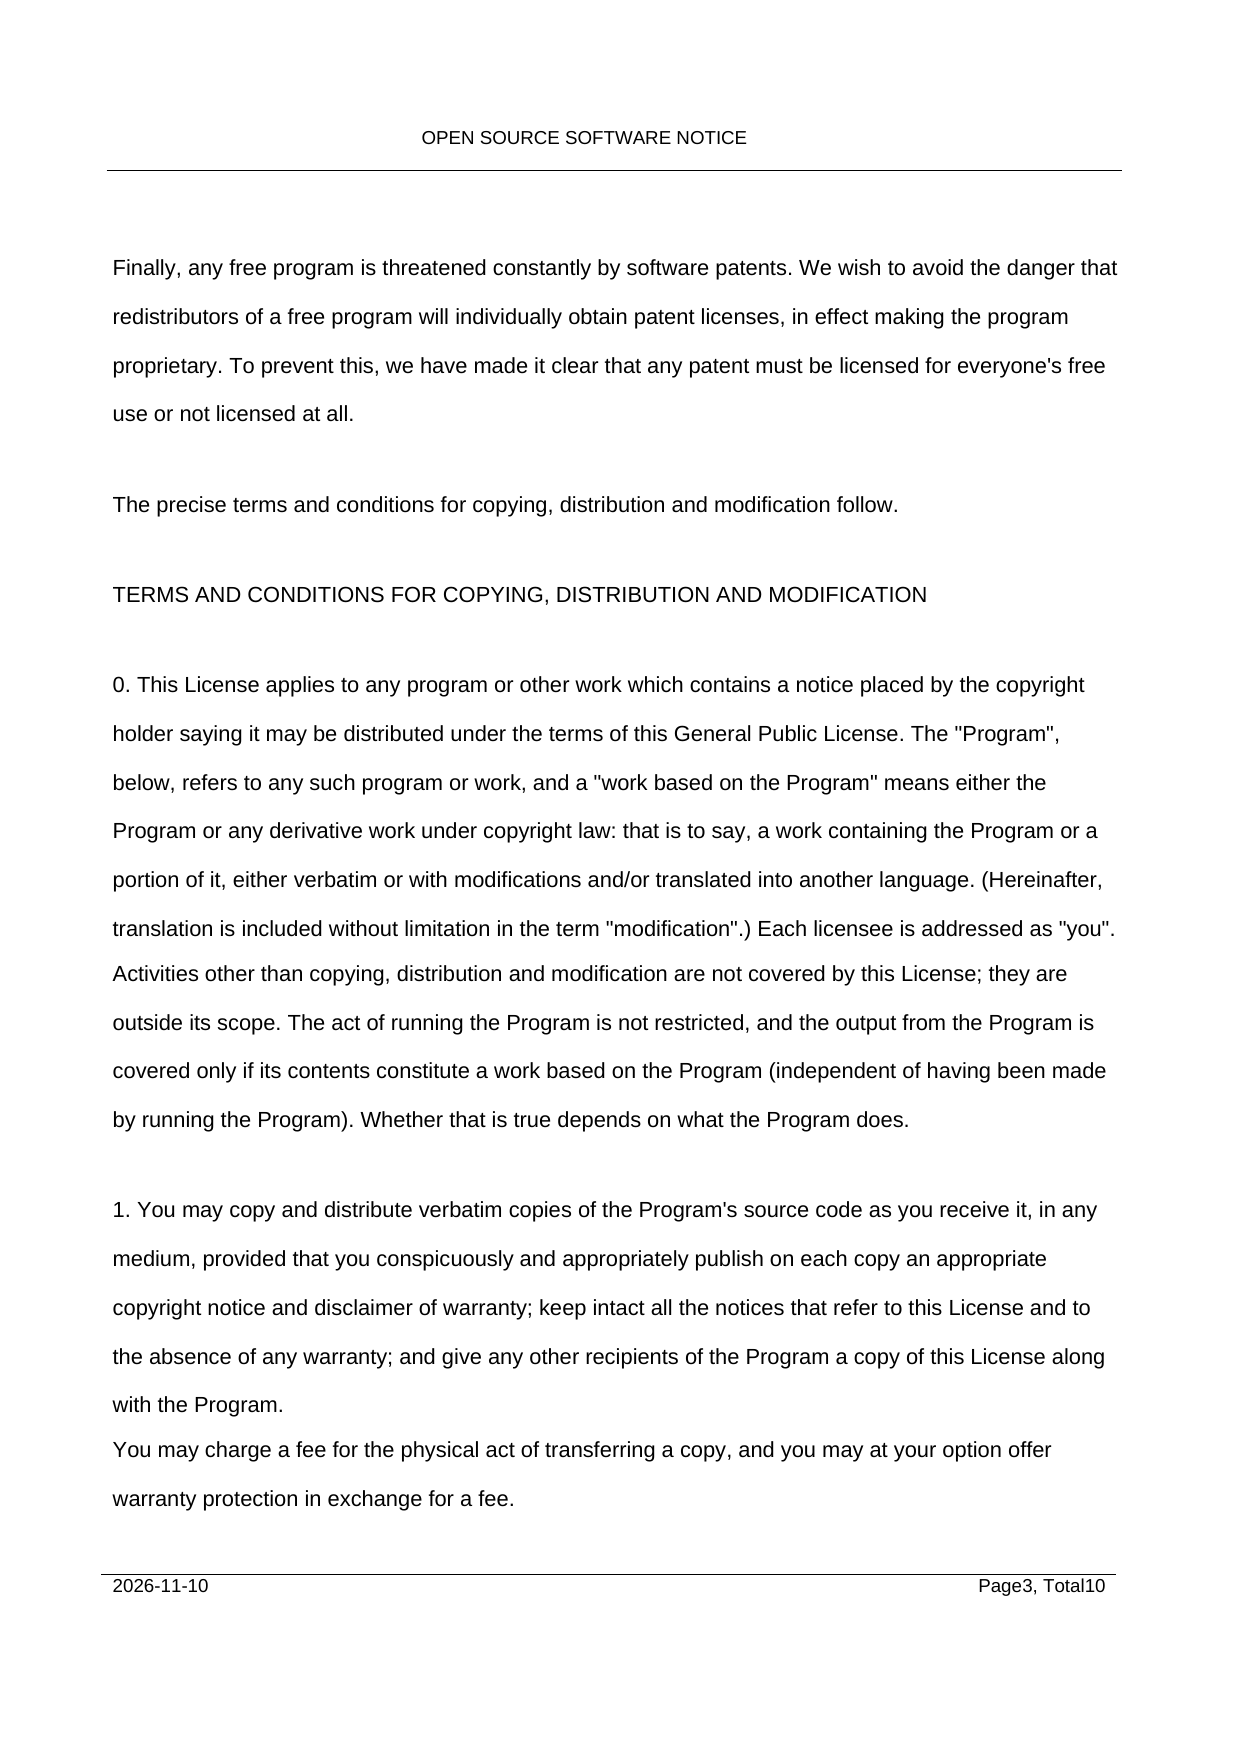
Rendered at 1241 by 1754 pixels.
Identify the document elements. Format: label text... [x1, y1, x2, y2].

text The precise terms and conditions for copying, distribution and modification follow. [112, 488, 1128, 520]
text Finally, any free program is threatened constantly by software patents. We wish to avoid the danger that redistributors of a free program will individually obtain patent licenses, in effect making the program proprietary. To prevent this, we have made it clear that any patent must be licensed for everyone's free use or not licensed at all. [112, 251, 1128, 430]
text 1. You may copy and distribute verbatim copies of the Program's source code as you receive it, in any medium, provided that you conspicuously and appropriately publish on each copy an appropriate copyright notice and disclaimer of warranty; keep intact all the notices that refer to this License and to the absence of any warranty; and give any other recipients of the Program a copy of this License along with the Program. [112, 1194, 1128, 1421]
text Activities other than copying, distribution and modification are not covered by this License; they are outside its scope. The act of running the Program is not restricted, and the output from the Program is covered only if its contents constitute a work based on the Program (independent of having been made by running the Program). Whether that is true depends on what the Program does. [112, 957, 1128, 1136]
text 0. This License applies to any program or other work which contains a notice placed by the copyright holder saying it may be distributed under the terms of this General Public License. The "Program", below, refers to any such program or work, and a "work based on the Program" means either the Program or any derivative work under copyright law: that is to say, a work containing the Program or a portion of it, either verbatim or with modifications and/or translated into another language. (Hereinafter, translation is included without limitation in the term "modification".) Each licensee is addressed as "you". [112, 668, 1128, 944]
text TERMS AND CONDITIONS FOR COPYING, DISTRIBUTION AND MODIFICATION [112, 578, 1128, 611]
text You may charge a fee for the physical act of transferring a copy, and you may at your option offer warranty protection in exchange for a fee. [112, 1434, 1128, 1515]
